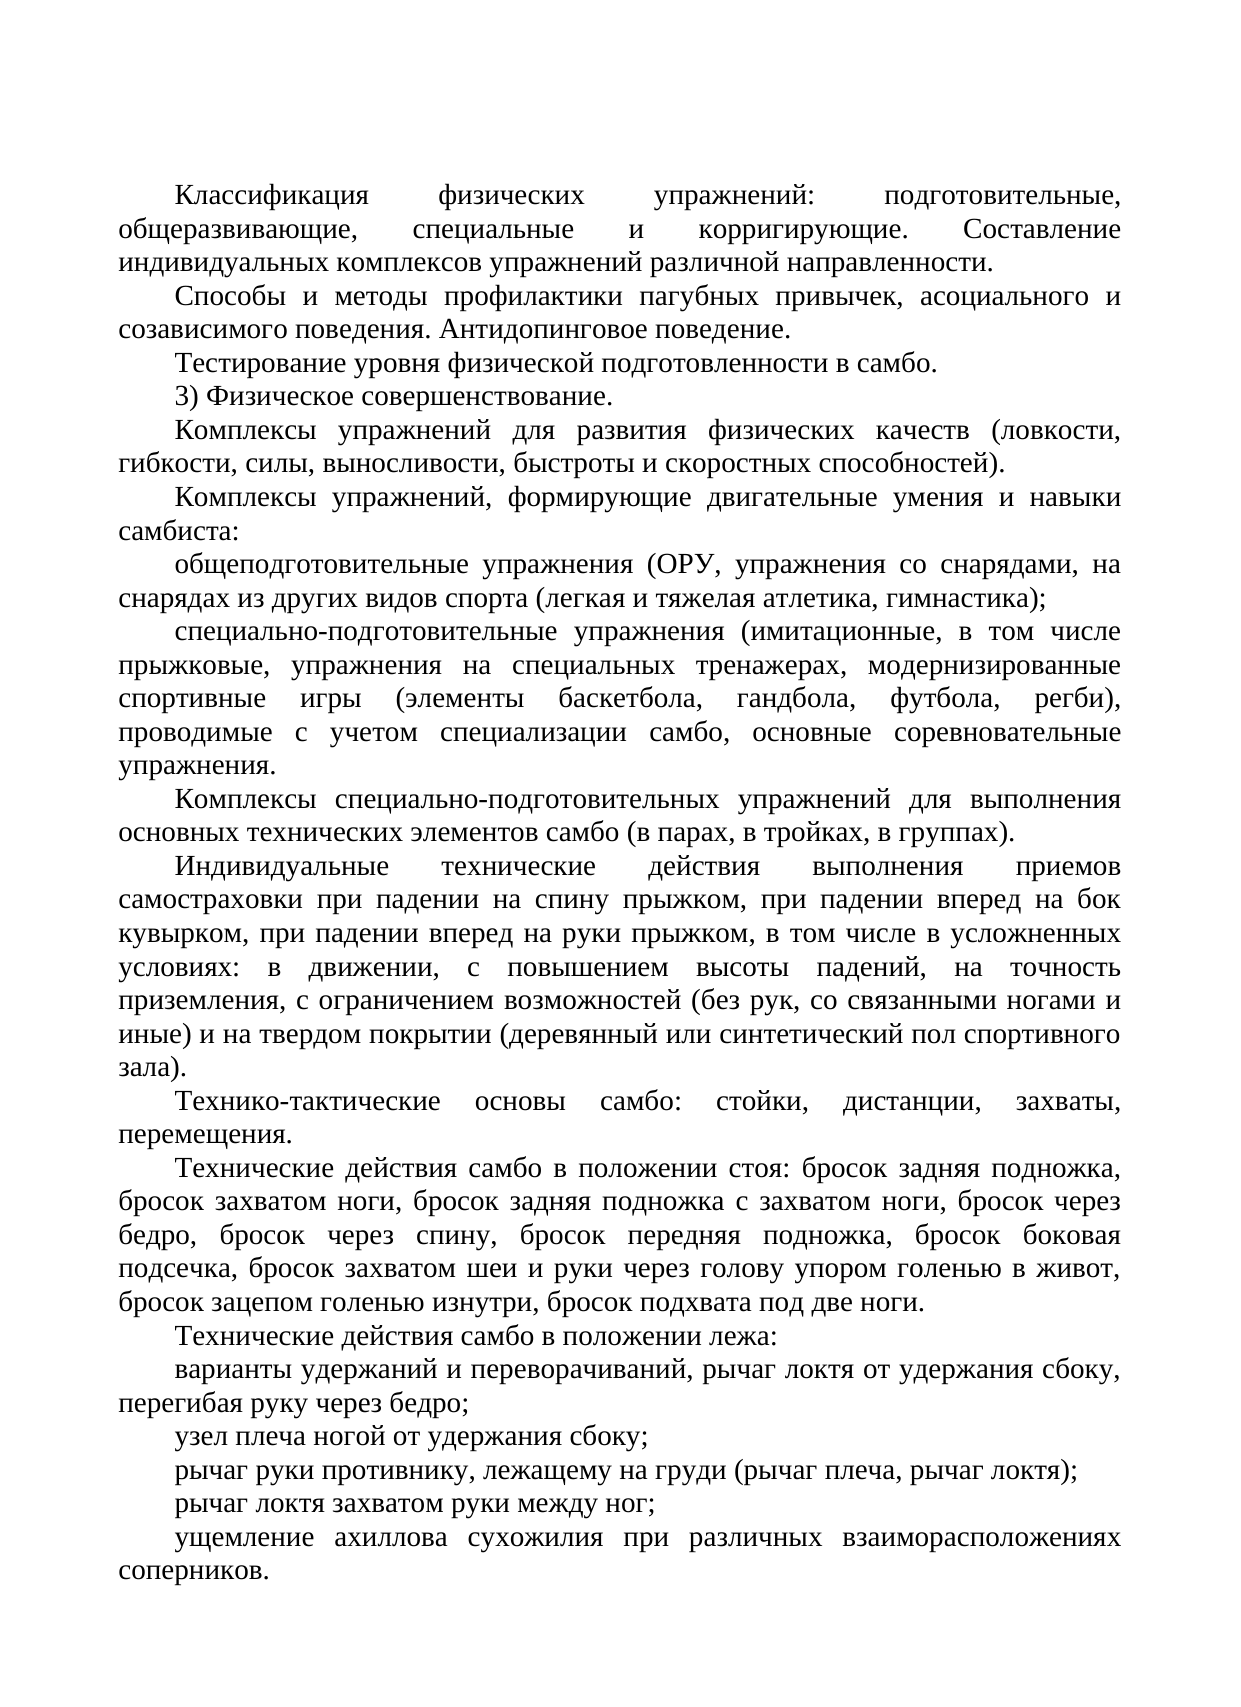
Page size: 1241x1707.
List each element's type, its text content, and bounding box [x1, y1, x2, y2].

text общеподготовительные упражнения (ОРУ, упражнения со снарядами, на снарядах из других видов спорта (легкая и тяжелая атлетика, гимнастика); [118, 546, 1122, 613]
text Комплексы упражнений, формирующие двигательные умения и навыки самбиста: [118, 479, 1122, 546]
text Комплексы специально-подготовительных упражнений для выполнения основных технических элементов самбо (в парах, в тройках, в группах). [118, 781, 1122, 848]
text ущемление ахиллова сухожилия при различных взаиморасположениях соперников. [118, 1519, 1122, 1586]
text Комплексы упражнений для развития физических качеств (ловкости, гибкости, силы, выносливости, быстроты и скоростных способностей). [118, 412, 1122, 479]
text Индивидуальные технические действия выполнения приемов самостраховки при падении на спину прыжком, при падении вперед на бок кувырком, при падении вперед на руки прыжком, в том числе в усложненных условиях: в движении, с повышением высоты падений, на точность приземления, с ограничением возможностей (без рук, со связанными ногами и иные) и на твердом покрытии (деревянный или синтетический пол спортивного зала). [118, 848, 1122, 1083]
text Тестирование уровня физической подготовленности в самбо. [118, 345, 1122, 378]
text Технические действия самбо в положении лежа: [118, 1318, 1122, 1351]
text Технико-тактические основы самбо: стойки, дистанции, захваты, перемещения. [118, 1083, 1122, 1150]
text Технические действия самбо в положении стоя: бросок задняя подножка, бросок захватом ноги, бросок задняя подножка с захватом ноги, бросок через бедро, бросок через спину, бросок передняя подножка, бросок боковая подсечка, бросок захватом шеи и руки через голову упором голенью в живот, бросок зацепом голенью изнутри, бросок подхвата под две ноги. [118, 1150, 1122, 1318]
text 3) Физическое совершенствование. [118, 378, 1122, 412]
text рычаг локтя захватом руки между ног; [118, 1485, 1122, 1519]
text специально-подготовительные упражнения (имитационные, в том числе прыжковые, упражнения на специальных тренажерах, модернизированные спортивные игры (элементы баскетбола, гандбола, футбола, регби), проводимые с учетом специализации самбо, основные соревновательные упражнения. [118, 613, 1122, 781]
text Способы и методы профилактики пагубных привычек, асоциального и созависимого поведения. Антидопинговое поведение. [118, 278, 1122, 345]
text Классификация физических упражнений: подготовительные, общеразвивающие, специальные и корригирующие. Составление индивидуальных комплексов упражнений различной направленности. [118, 177, 1122, 278]
text рычаг руки противнику, лежащему на груди (рычаг плеча, рычаг локтя); [118, 1452, 1122, 1485]
text варианты удержаний и переворачиваний, рычаг локтя от удержания сбоку, перегибая руку через бедро; [118, 1351, 1122, 1418]
text узел плеча ногой от удержания сбоку; [118, 1418, 1122, 1452]
